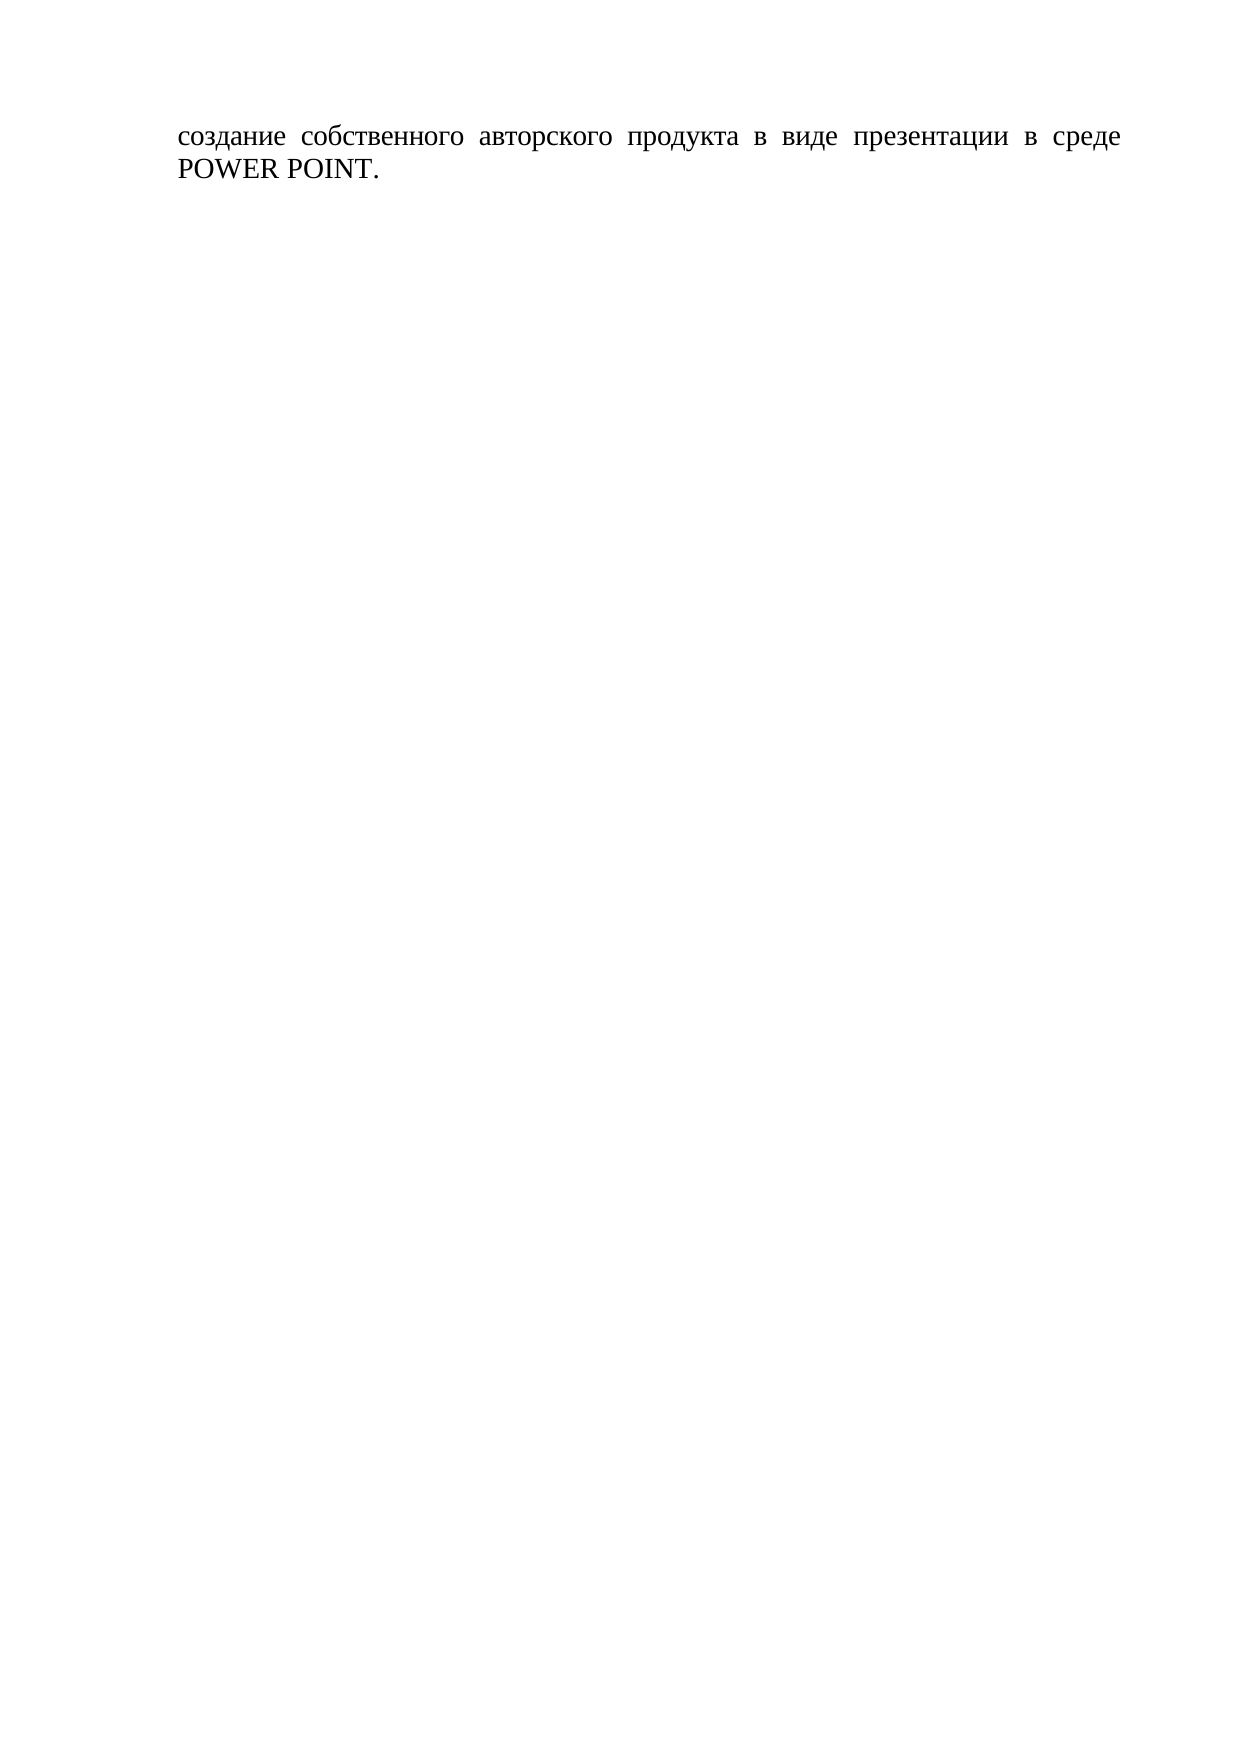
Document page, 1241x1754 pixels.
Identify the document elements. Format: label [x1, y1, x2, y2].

text [177, 118, 1121, 185]
